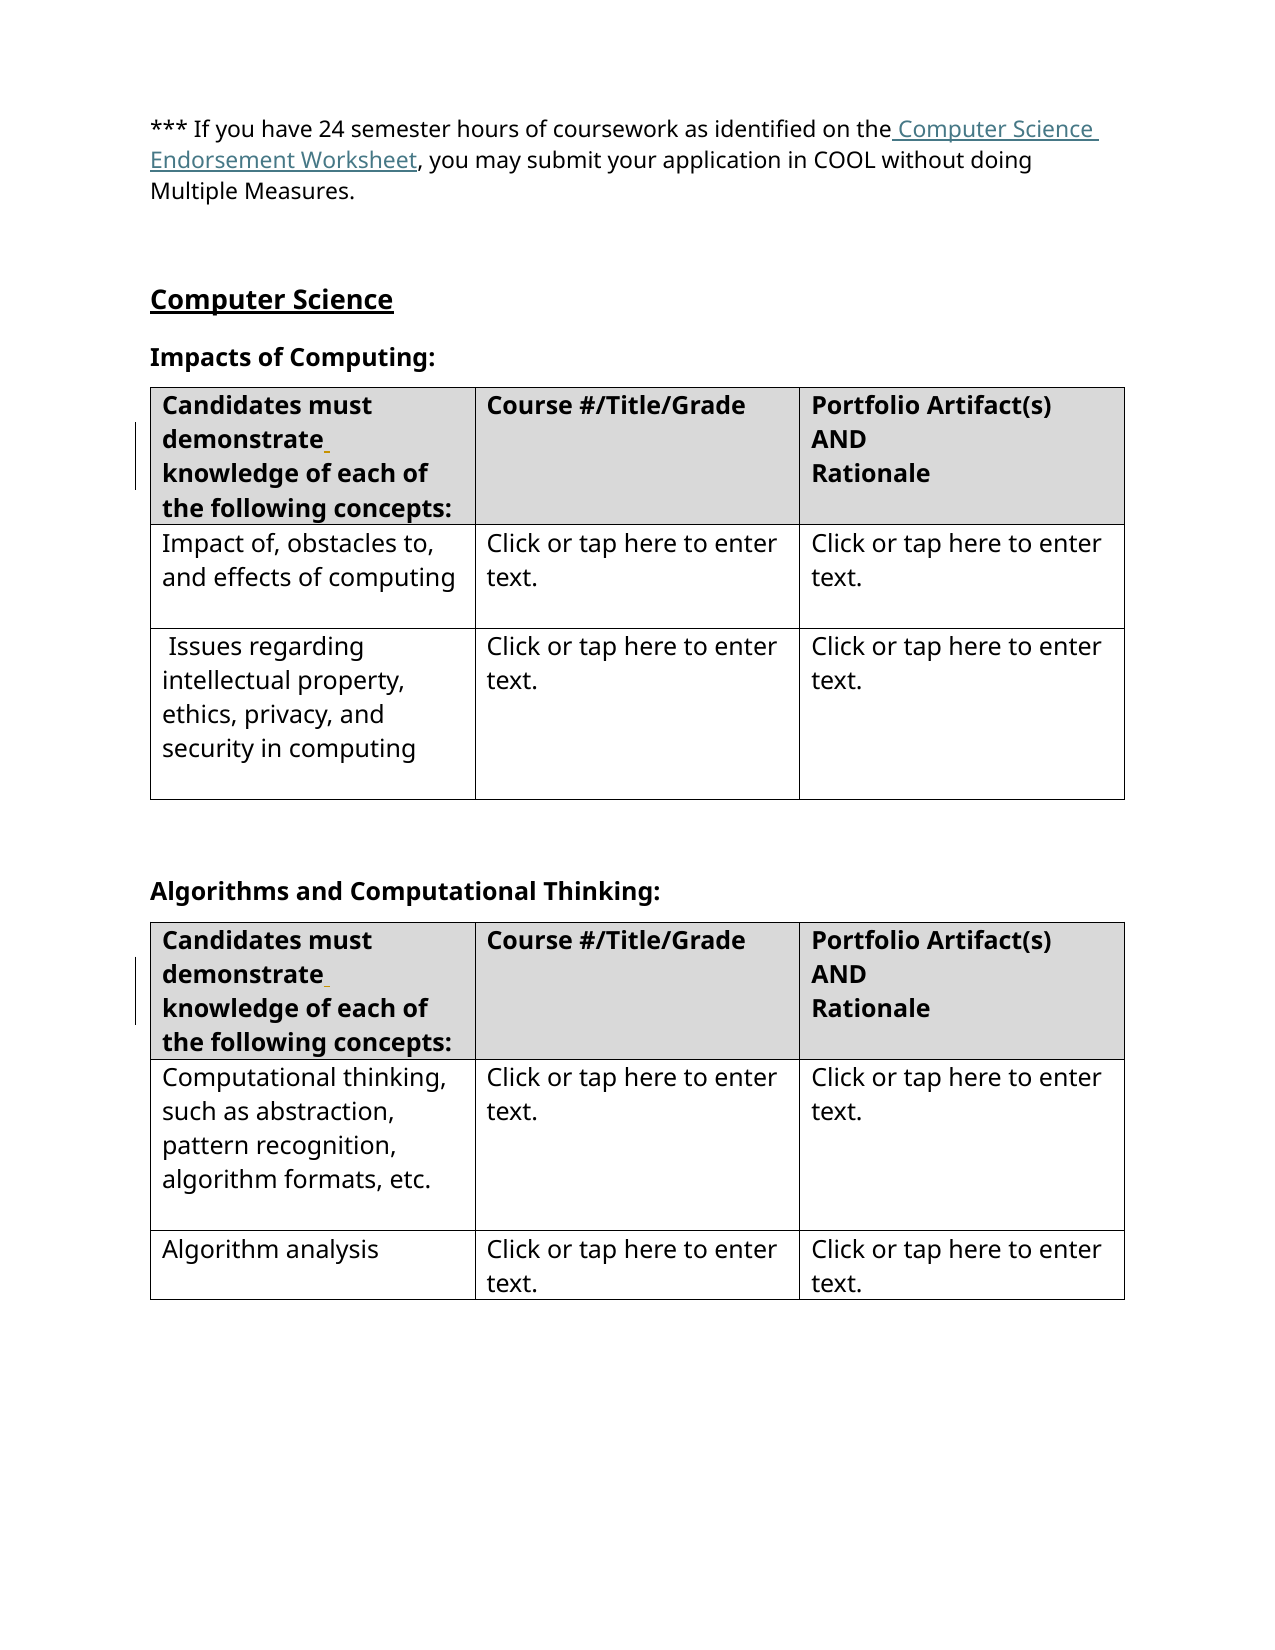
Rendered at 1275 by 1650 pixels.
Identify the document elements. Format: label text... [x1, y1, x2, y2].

subtitle Computer Science [150, 280, 1125, 317]
table_header Portfolio Artifact(s) AND Rationale [800, 388, 1124, 524]
table_header Course #/Title/Grade [476, 388, 799, 524]
table_header Candidates must demonstrateknowledge of each of the following concepts: [151, 923, 475, 1059]
table_cell Computational thinking, such as abstraction, pattern recognition, algorithm formats, etc. [151, 1060, 475, 1230]
table_header Course #/Title/Grade [476, 923, 799, 1059]
table_header Candidates must demonstrateknowledge of each of the following concepts: [151, 388, 475, 524]
table_cell Issues regarding intellectual property, ethics, privacy, and security in computing [151, 629, 475, 799]
subtitle Algorithms and Computational Thinking: [150, 874, 1125, 908]
table_cell Impact of, obstacles to, and effects of computing [151, 525, 475, 627]
text *** If you have 24 semester hours of coursework as identified on the Computer Science Endorsement Worksheet, you may submit your application in COOL without doing Multiple Measures. [150, 112, 1125, 206]
table_cell Algorithm analysis [151, 1231, 475, 1299]
subtitle Impacts of Computing: [150, 339, 1125, 373]
table_header Portfolio Artifact(s) AND Rationale [800, 923, 1124, 1059]
